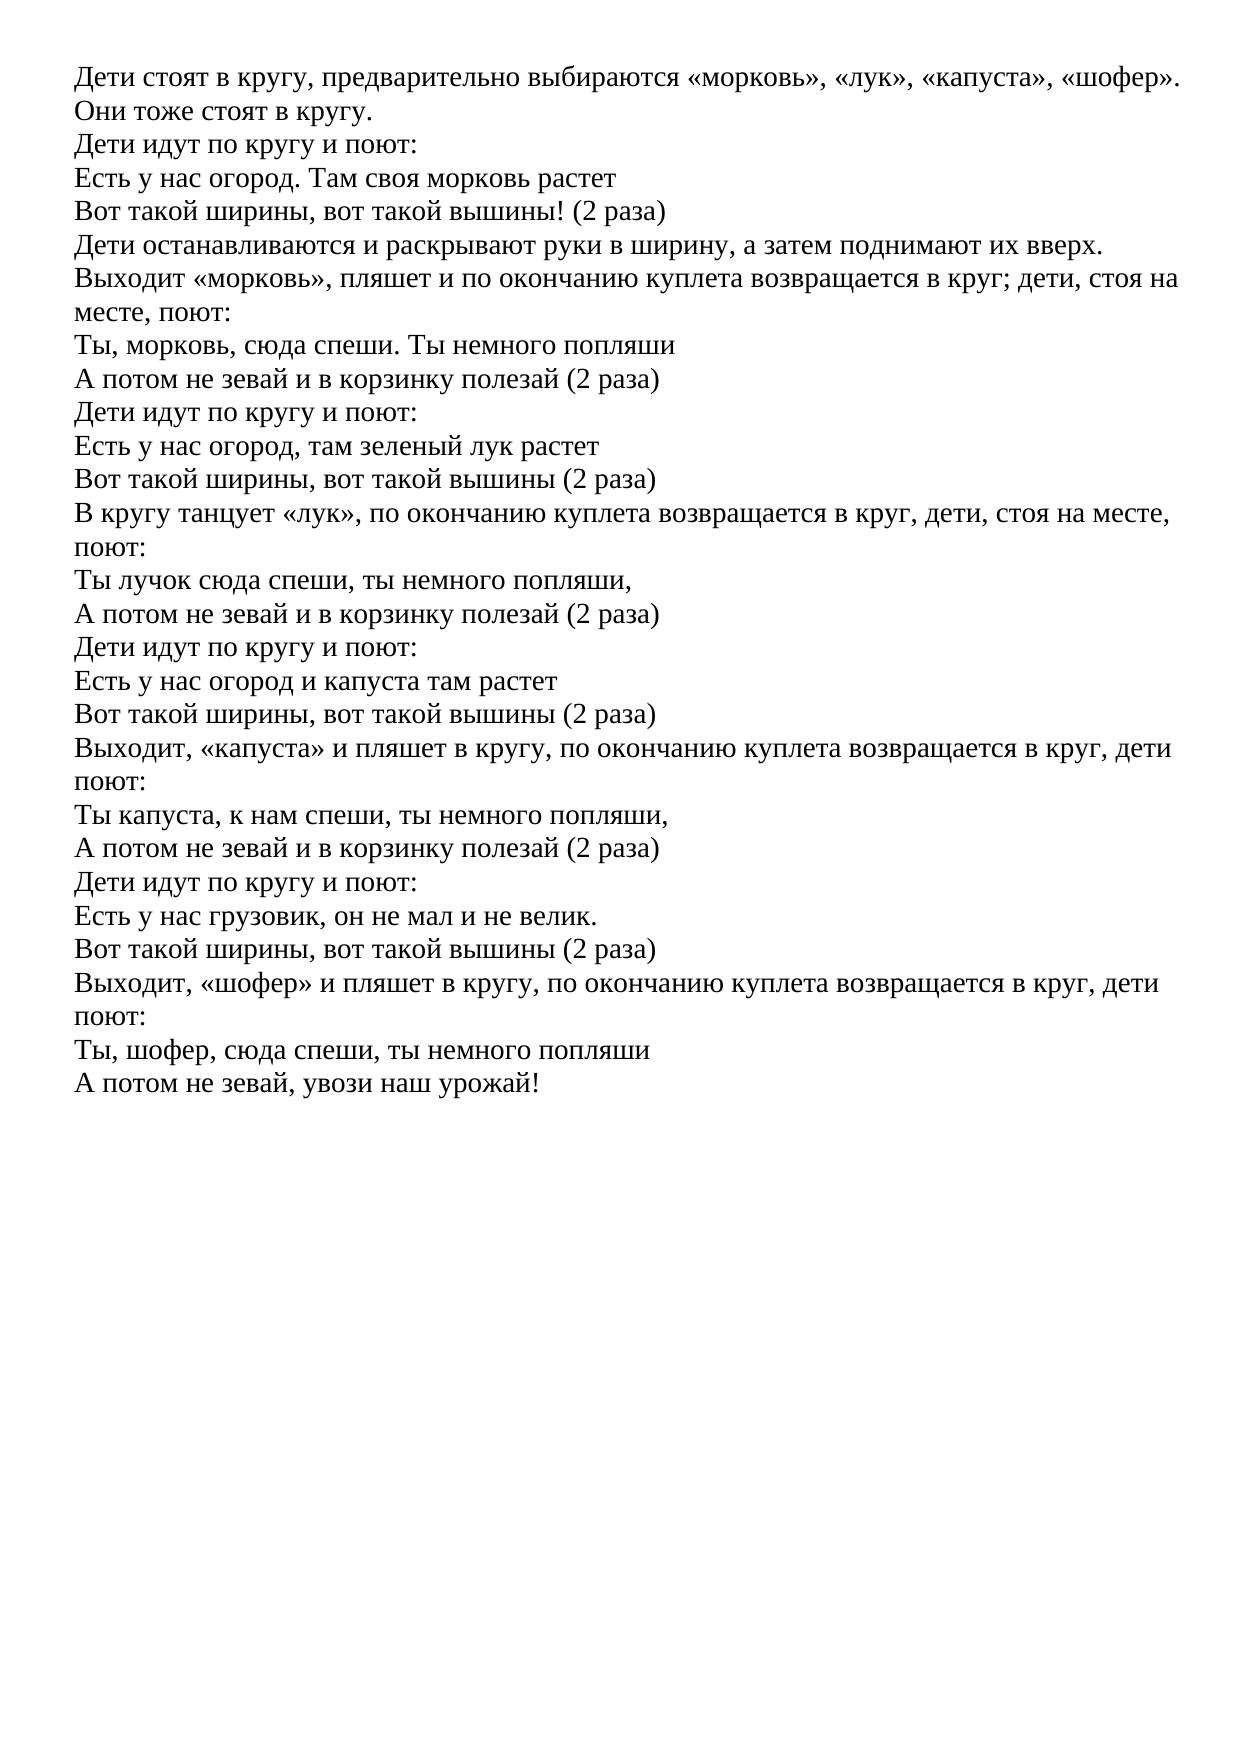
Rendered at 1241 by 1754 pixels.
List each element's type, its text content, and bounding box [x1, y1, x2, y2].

text Выходит, «капуста» и пляшет в кругу, по окончанию куплета возвращается в круг, дети поют: [74, 730, 1181, 797]
text Ты, шофер, сюда спеши, ты немного попляши [74, 1032, 1181, 1065]
text Вот такой ширины, вот такой вышины (2 раза) [74, 462, 1181, 495]
text Есть у нас огород, там зеленый лук растет [74, 428, 1181, 462]
text Выходит «морковь», пляшет и по окончанию куплета возвращается в круг; дети, стоя на месте, поют: [74, 260, 1181, 327]
text Есть у нас огород. Там своя морковь растет [74, 160, 1181, 193]
text А потом не зевай, увози наш урожай! [74, 1065, 1181, 1099]
text Ты, морковь, сюда спеши. Ты немного попляши [74, 327, 1181, 361]
text А потом не зевай и в корзинку полезай (2 раза) [74, 831, 1181, 864]
text Дети идут по кругу и поют: [74, 394, 1181, 428]
text Вот такой ширины, вот такой вышины (2 раза) [74, 931, 1181, 965]
text Ты капуста, к нам спеши, ты немного попляши, [74, 797, 1181, 831]
text Дети идут по кругу и поют: [74, 864, 1181, 898]
text А потом не зевай и в корзинку полезай (2 раза) [74, 361, 1181, 394]
text Дети идут по кругу и поют: [74, 126, 1181, 160]
text В кругу танцует «лук», по окончанию куплета возвращается в круг, дети, стоя на месте, поют: [74, 495, 1181, 562]
text Вот такой ширины, вот такой вышины (2 раза) [74, 696, 1181, 730]
text Ты лучок сюда спеши, ты немного попляши, [74, 562, 1181, 596]
text Выходит, «шофер» и пляшет в кругу, по окончанию куплета возвращается в круг, дети поют: [74, 965, 1181, 1032]
text Дети останавливаются и раскрывают руки в ширину, а затем поднимают их вверх. [74, 227, 1181, 260]
text Дети идут по кругу и поют: [74, 629, 1181, 663]
text Есть у нас огород и капуста там растет [74, 663, 1181, 696]
text Есть у нас грузовик, он не мал и не велик. [74, 898, 1181, 931]
text А потом не зевай и в корзинку полезай (2 раза) [74, 596, 1181, 629]
text Дети стоят в кругу, предварительно выбираются «морковь», «лук», «капуста», «шофер». Они тоже стоят в кругу. [74, 59, 1181, 126]
text Вот такой ширины, вот такой вышины! (2 раза) [74, 193, 1181, 227]
